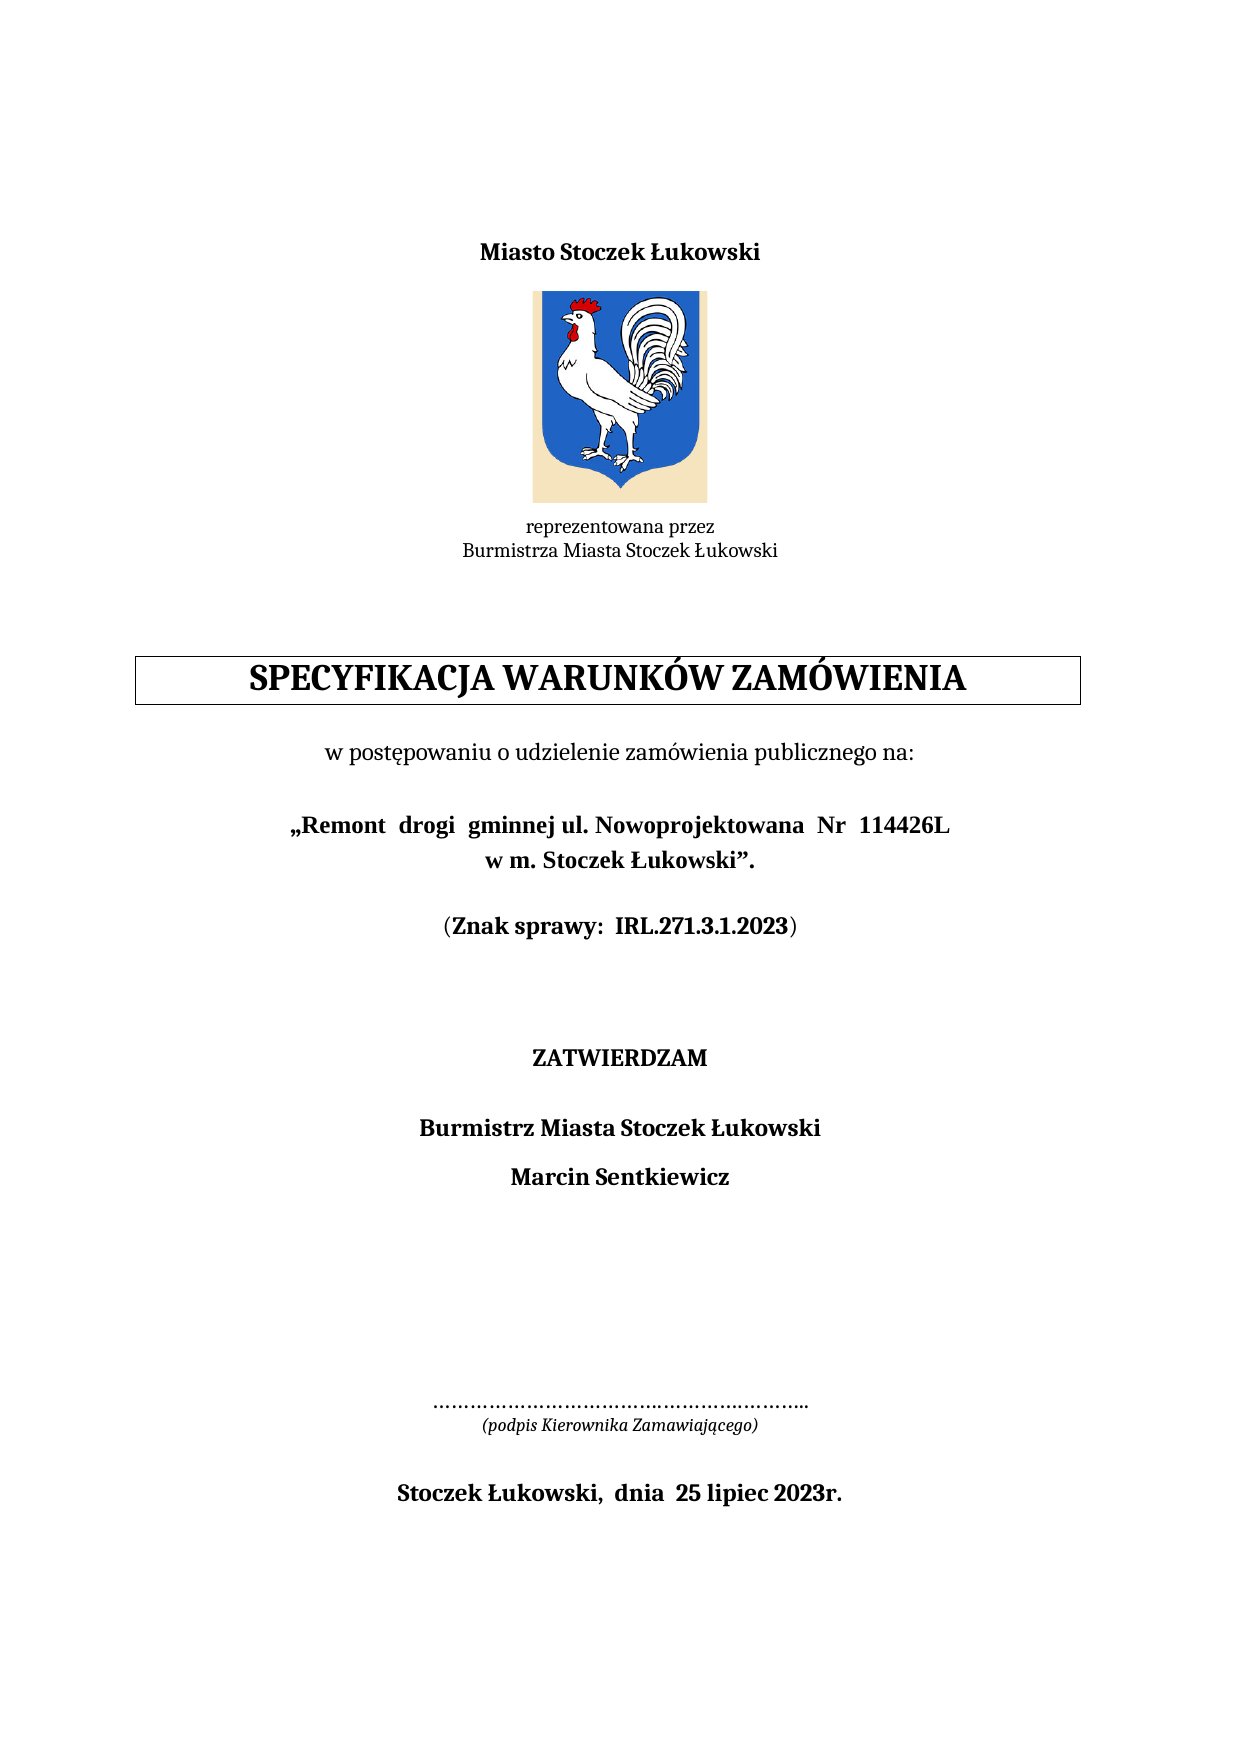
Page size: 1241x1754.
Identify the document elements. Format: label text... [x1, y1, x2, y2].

table_header SPECYFIKACJA WARUNKÓW ZAMÓWIENIA [136, 657, 1080, 704]
table_header Miasto Stoczek Łukowski [148, 238, 1093, 291]
text (Znak sprawy: IRL.271.3.1.2023) [148, 912, 1093, 940]
text Stoczek Łukowski, dnia 25 lipiec 2023r. [148, 1479, 1093, 1508]
text Burmistrz Miasta Stoczek Łukowski [148, 1114, 1093, 1142]
text „Remont drogi gminnej ul. Nowoprojektowana Nr 114426L [148, 807, 1093, 841]
text Burmistrza Miasta Stoczek Łukowski [148, 538, 1093, 562]
text ZATWIERDZAM [148, 1044, 1093, 1072]
text Marcin Sentkiewicz [148, 1163, 1093, 1192]
text w m. Stoczek Łukowski”. [148, 846, 1093, 874]
text w postępowaniu o udzielenie zamówienia publicznego na: [148, 738, 1093, 767]
picture [532, 291, 708, 503]
text ……………………………….………….……….. [148, 1386, 1093, 1414]
text (podpis Kierownika Zamawiającego) [148, 1414, 1093, 1436]
text reprezentowana przez [148, 514, 1093, 538]
